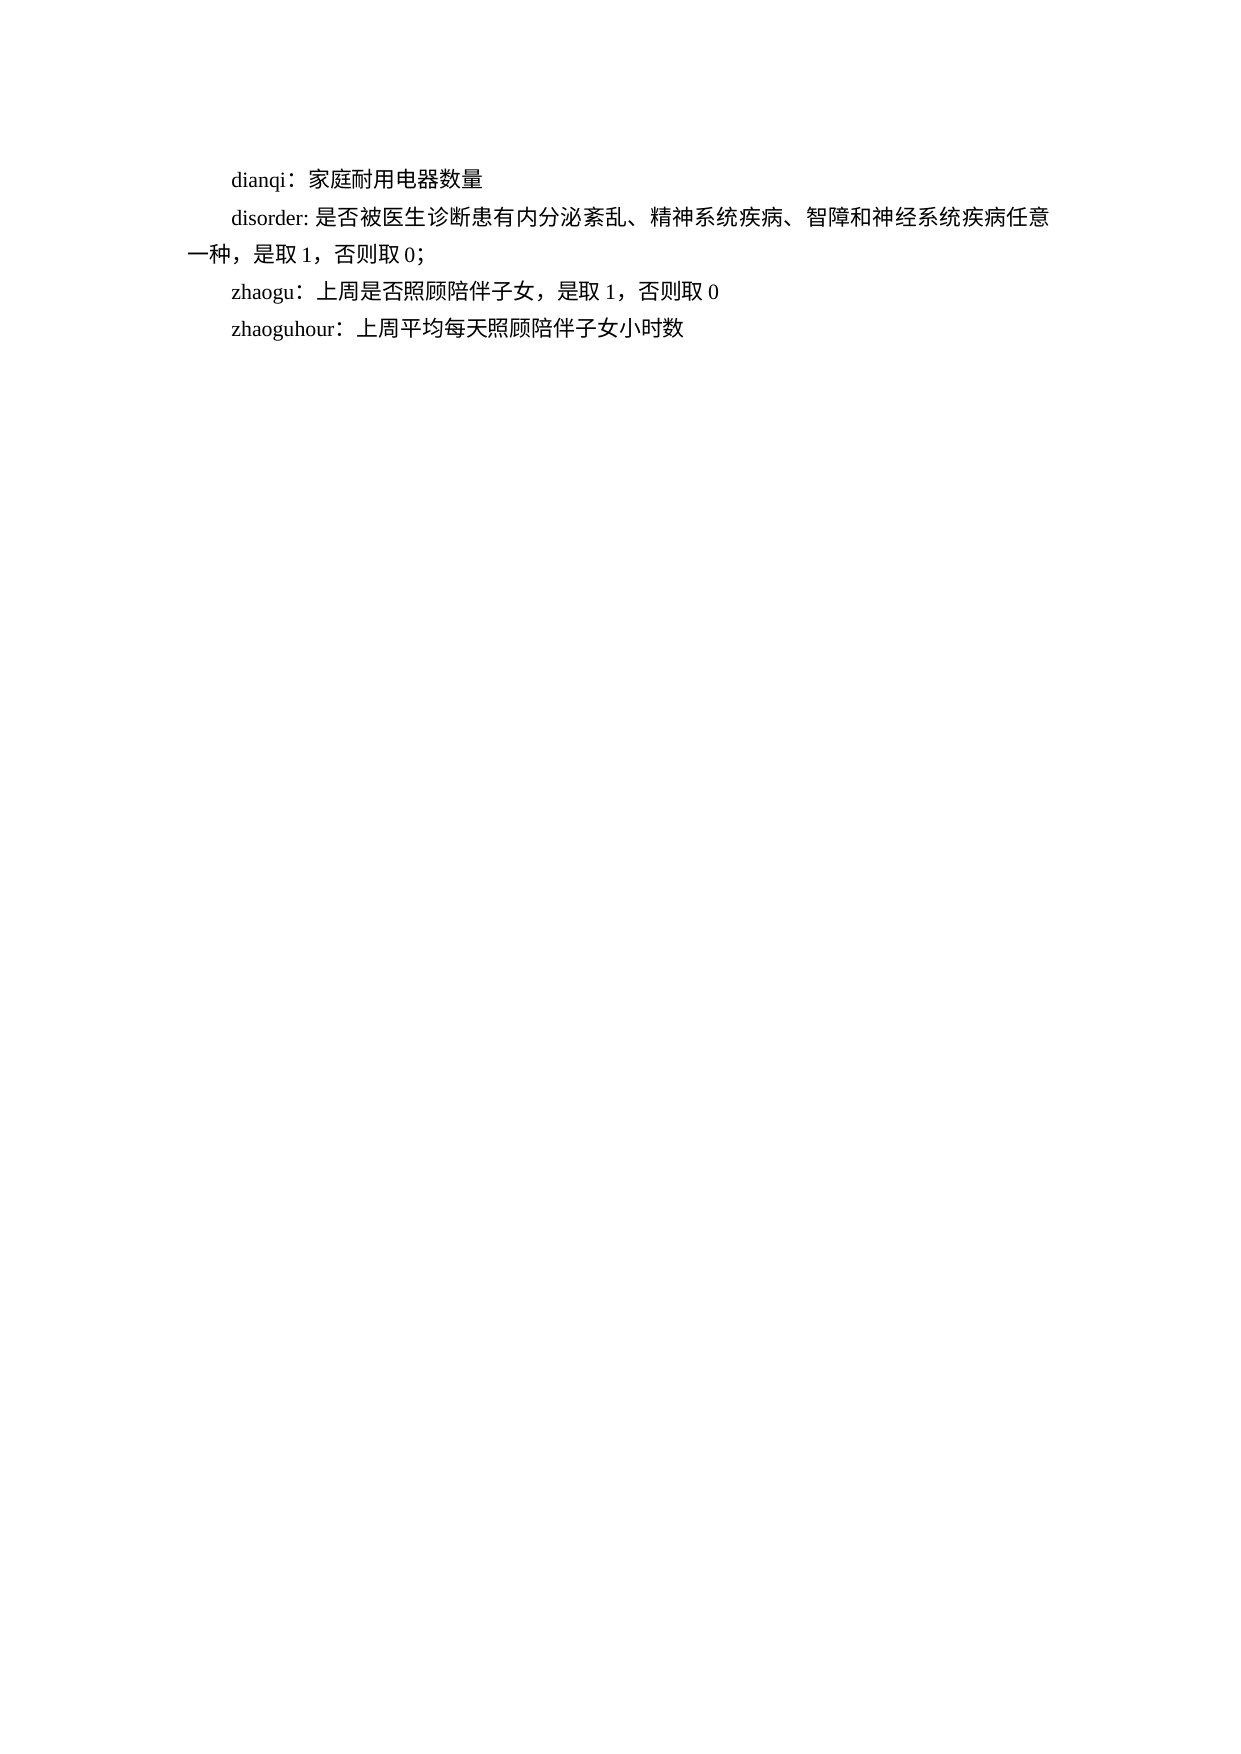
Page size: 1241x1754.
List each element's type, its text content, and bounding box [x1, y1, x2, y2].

text disorder: 是否被医生诊断患有内分泌紊乱、精神系统疾病、智障和神经系统疾病任意一种，是取1，否则取0； [187, 199, 1053, 269]
text zhaogu：上周是否照顾陪伴子女，是取1，否则取0 [187, 274, 1053, 306]
text zhaoguhour：上周平均每天照顾陪伴子女小时数 [187, 311, 1053, 343]
text dianqi：家庭耐用电器数量 [187, 162, 1053, 194]
